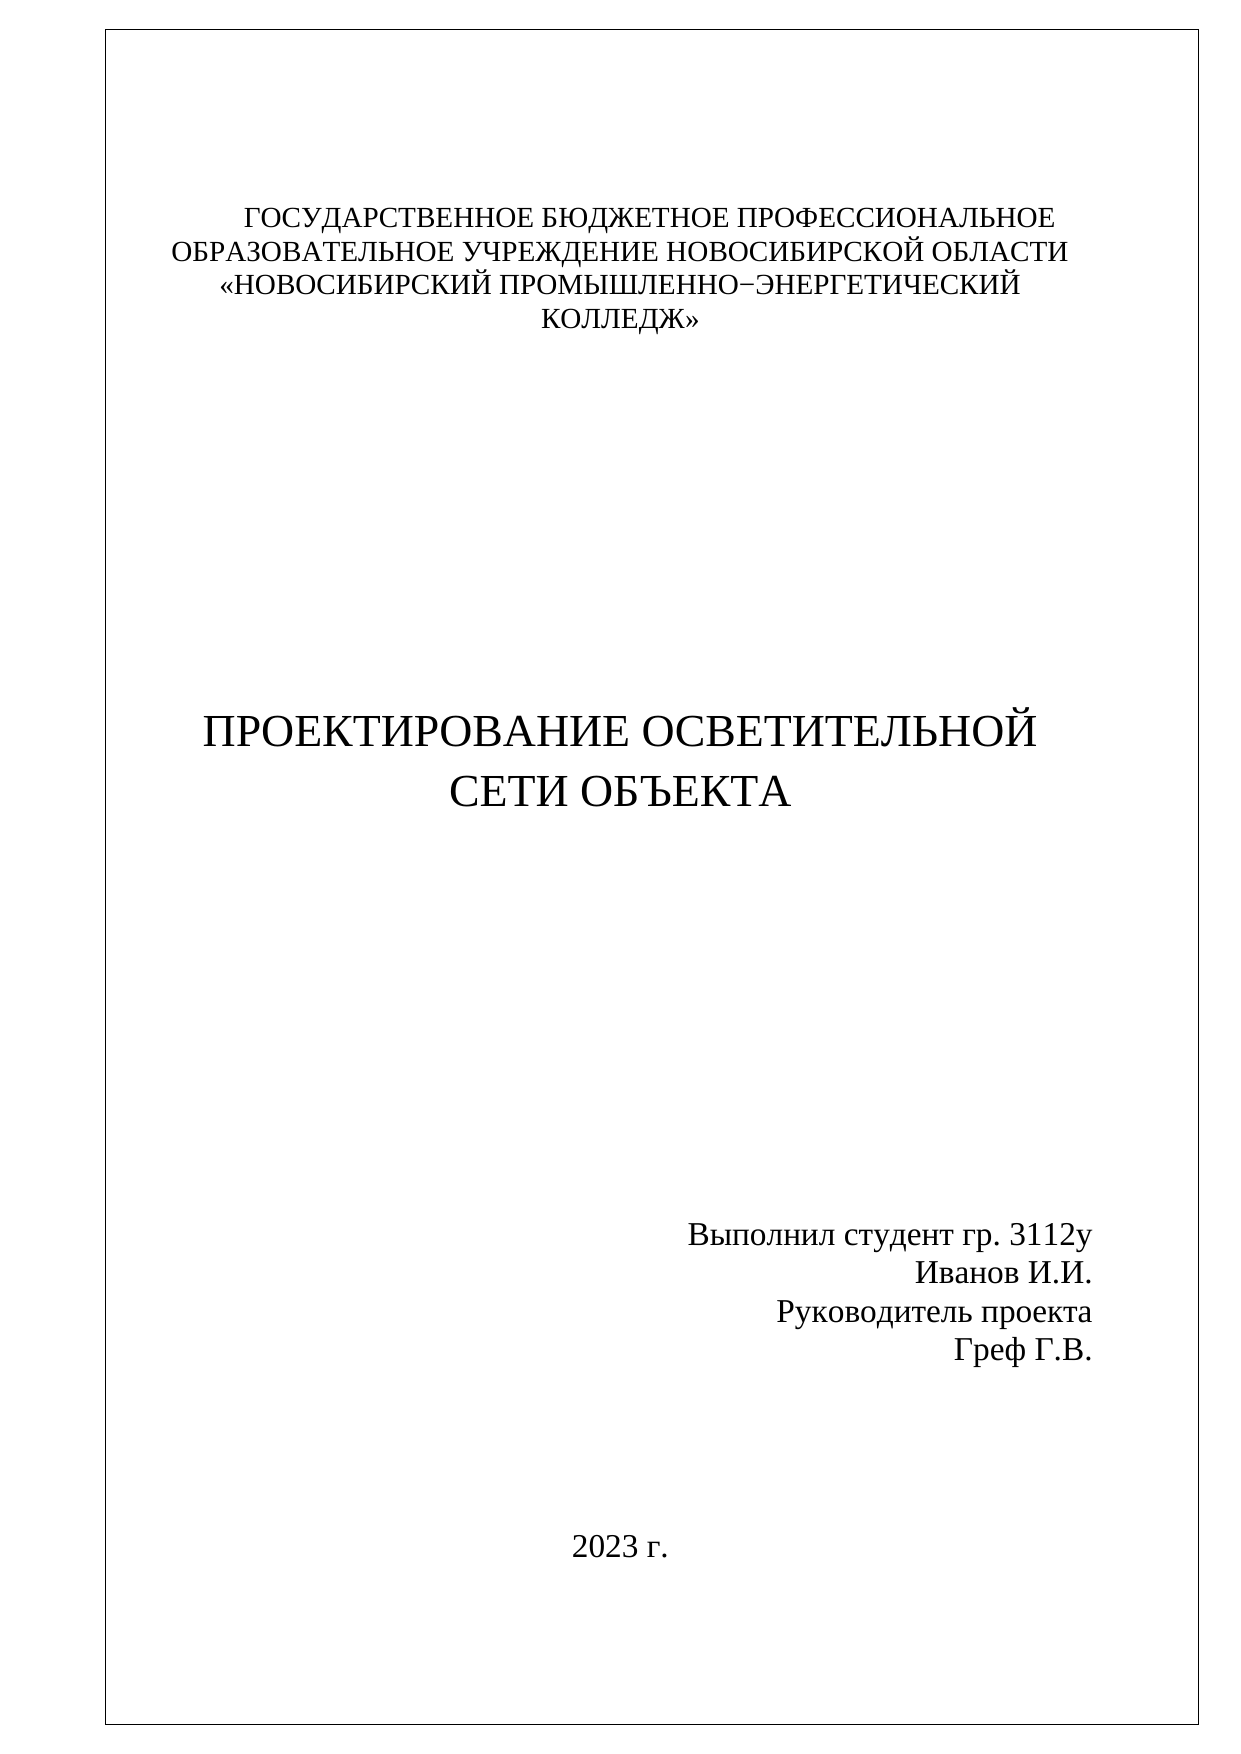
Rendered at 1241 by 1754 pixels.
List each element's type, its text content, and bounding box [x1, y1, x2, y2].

text Греф Г.В. [148, 1329, 1092, 1368]
text Выполнил студент гр. 3112у [148, 1214, 1092, 1253]
text ПРОЕКТИРОВАНИЕ ОСВЕТИТЕЛЬНОЙ СЕТИ ОБЪЕКТА [148, 703, 1092, 817]
text Руководитель проекта [148, 1291, 1092, 1329]
text Иванов И.И. [148, 1253, 1092, 1291]
text ГОСУДАРСТВЕННОЕ БЮДЖЕТНОЕ ПРОФЕССИОНАЛЬНОЕ ОБРАЗОВАТЕЛЬНОЕ УЧРЕЖДЕНИЕ НОВОСИБИРСКОЙ ОБЛАСТИ [148, 200, 1093, 267]
text 2023 г. [148, 1526, 1092, 1564]
text «НОВОСИБИРСКИЙ ПРОМЫШЛЕННО−ЭНЕРГЕТИЧЕСКИЙ КОЛЛЕДЖ» [148, 267, 1092, 334]
